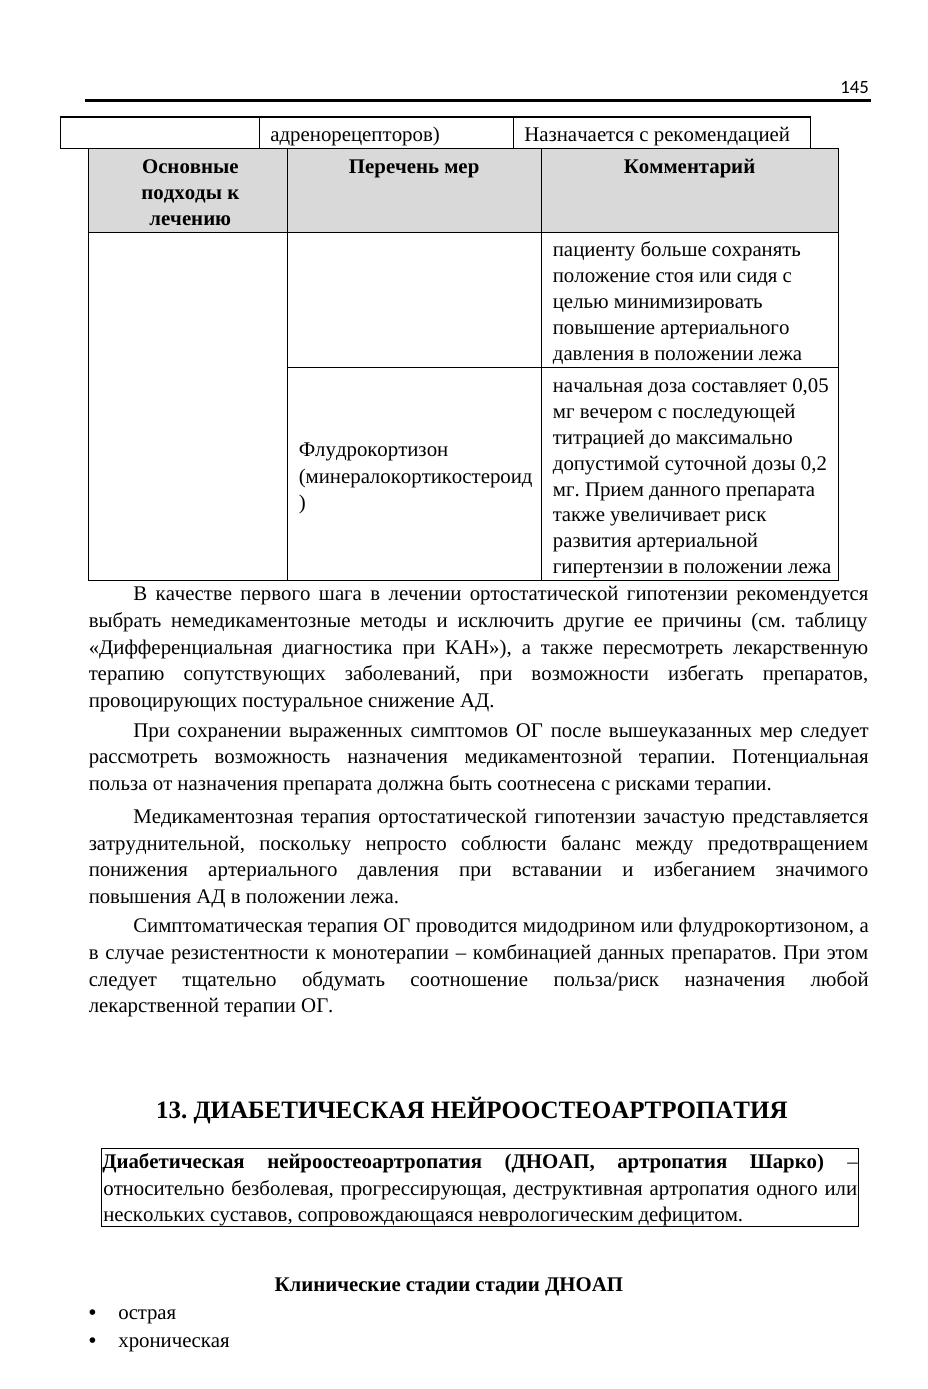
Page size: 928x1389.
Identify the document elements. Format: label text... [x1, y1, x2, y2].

list хроническая [88, 1327, 869, 1352]
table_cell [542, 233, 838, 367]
text В качестве первого шага в лечении ортостатической гипотензии рекомендуется выбрать немедикаментозные методы и исключить другие ее причины (см. таблицу «Дифференциальная диагностика при КАН»), а также пересмотреть лекарственную терапию сопутствующих заболеваний, при возможности избегать препаратов, провоцирующих постуральное снижение АД. [88, 581, 869, 712]
text Симптоматическая терапия ОГ проводится мидодрином или флудрокортизоном, а в случае резистентности к монотерапии – комбинацией данных препаратов. При этом следует тщательно обдумать соотношение польза/риск назначения любой лекарственной терапии ОГ. [88, 913, 869, 1017]
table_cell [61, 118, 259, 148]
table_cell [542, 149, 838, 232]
subtitle 13. ДИАБЕТИЧЕСКАЯ НЕЙРООСТЕОАРТРОПАТИЯ [69, 1095, 874, 1124]
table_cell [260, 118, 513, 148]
list острая [88, 1300, 869, 1324]
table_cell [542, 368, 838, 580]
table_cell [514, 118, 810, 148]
text При сохранении выраженных симптомов ОГ после вышеуказанных мер следует рассмотреть возможность назначения медикаментозной терапии. Потенциальная польза от назначения препарата должна быть соотнесена с рисками терапии. [88, 718, 869, 795]
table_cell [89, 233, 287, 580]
subtitle Клинические стадии стадии ДНОАП [81, 1272, 817, 1296]
text Диабетическая нейроостеоартропатия (ДНОАП, артропатия Шарко) – относительно безболевая, прогрессирующая, деструктивная артропатия одного или нескольких суставов, сопровождающаяся неврологическим дефицитом. [102, 1149, 858, 1226]
text Медикаментозная терапия ортостатической гипотензии зачастую представляется затруднительной, поскольку непросто соблюсти баланс между предотвращением понижения артериального давления при вставании и избеганием значимого повышения АД в положении лежа. [88, 804, 869, 908]
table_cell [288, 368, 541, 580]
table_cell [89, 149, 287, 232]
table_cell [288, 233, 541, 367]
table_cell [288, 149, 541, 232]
